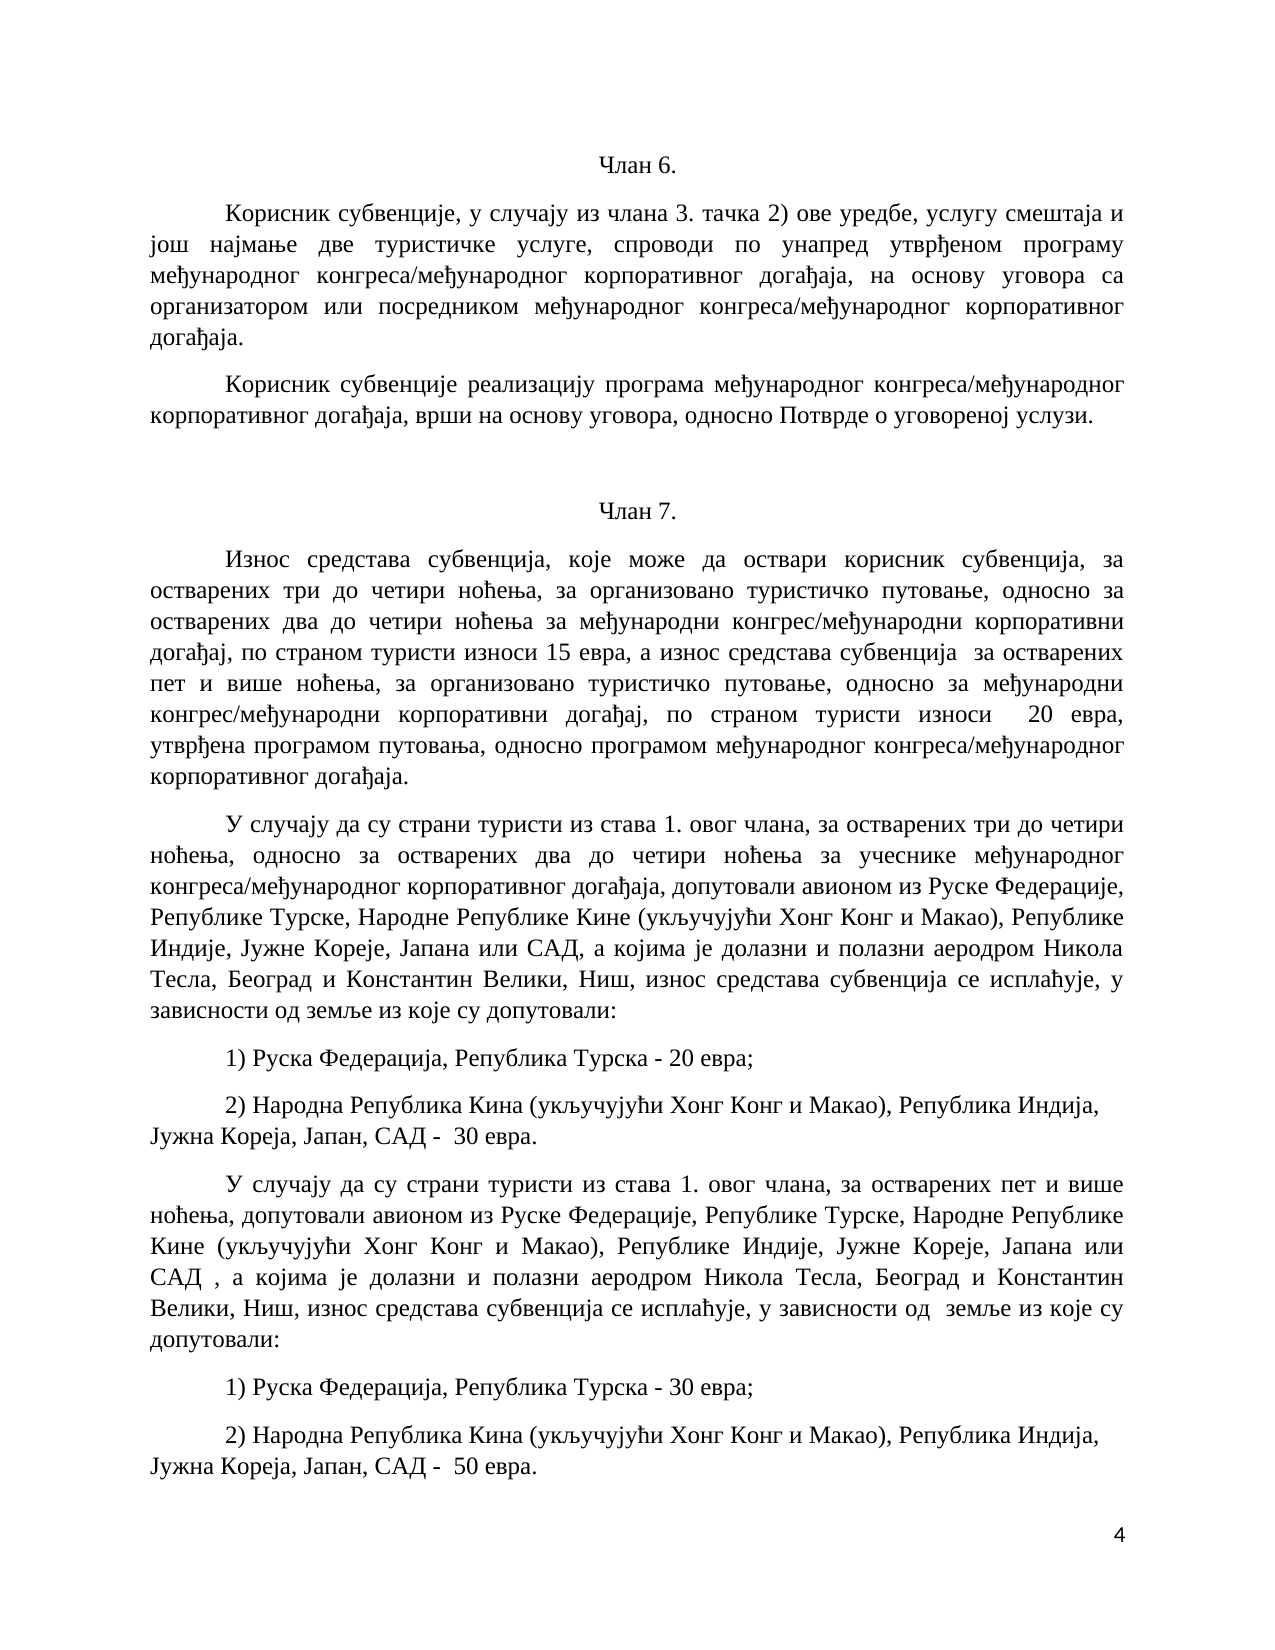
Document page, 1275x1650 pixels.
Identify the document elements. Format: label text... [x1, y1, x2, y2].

text 1) Руска Федерација, Република Турска - 30 евра; [150, 1372, 1125, 1401]
text Износ средстава субвенција, које може да оствари корисник субвенција, за остварених три до четири ноћења, за организовано туристичко путовање, односно за остварених два до четири ноћења за међународни конгрес/међународни корпоративни догађај, по страном туристи износи 15 евра, а износ средстава субвенција за остварених пет и више ноћења, за организовано туристичко путовање, односно за међународни конгрес/међународни корпоративни догађај, по страном туристи износи 20 евра, утврђена програмом путовања, односно програмом међународног конгреса/међународног корпоративног догађаја. [150, 544, 1125, 790]
text У случају да су страни туристи из става 1. овог члана, за остварених три до четири ноћења, односно за остварених два до четири ноћења за учеснике међународног конгреса/међународног корпоративног догађаја, допутовали авионом из Руске Федерације, Републике Турске, Народне Републике Кине (укључујући Хонг Конг и Макао), Републике Индије, Јужне Кореје, Јапана или САД, а којима је долазни и полазни аеродром Никола Тесла, Београд и Константин Велики, Ниш, износ средстава субвенција се исплаћује, у зависности од земље из које су допутовали: [150, 809, 1125, 1024]
text Члан 7. [150, 496, 1125, 525]
text 2) Народна Република Кина (укључујући Хонг Конг и Макао), Република Индија, Јужна Кореја, Јапан, САД - 30 евра. [150, 1090, 1125, 1150]
text 1) Руска Федерација, Република Турска - 20 евра; [150, 1043, 1125, 1071]
text Корисник субвенције, у случају из члана 3. тачка 2) ове уредбе, услугу смештаја и још најмање две туристичке услуге, спроводи по унапред утврђеном програму међународног конгреса/међународног корпоративног догађаја, на основу уговора са организатором или посредником међународног конгреса/међународног корпоративног догађаја. [150, 198, 1125, 351]
text 2) Народна Република Кина (укључујући Хонг Конг и Макао), Република Индија, Јужна Кореја, Јапан, САД - 50 евра. [150, 1420, 1125, 1479]
text Корисник субвенције реализацију програма међународног конгреса/међународног корпоративног догађаја, врши на основу уговора, односно Потврде о уговореној услузи. [150, 369, 1125, 429]
text Члан 6. [150, 150, 1125, 179]
text У случају да су страни туристи из става 1. овог члана, за остварених пет и више ноћења, допутовали авионом из Руске Федерације, Републике Турске, Народне Републике Кине (укључујући Хонг Конг и Макао), Републике Индије, Јужне Кореје, Јапана или САД , а којима је долазни и полазни аеродром Никола Тесла, Београд и Константин Велики, Ниш, износ средстава субвенција се исплаћује, у зависности од земље из које су допутовали: [150, 1169, 1125, 1353]
